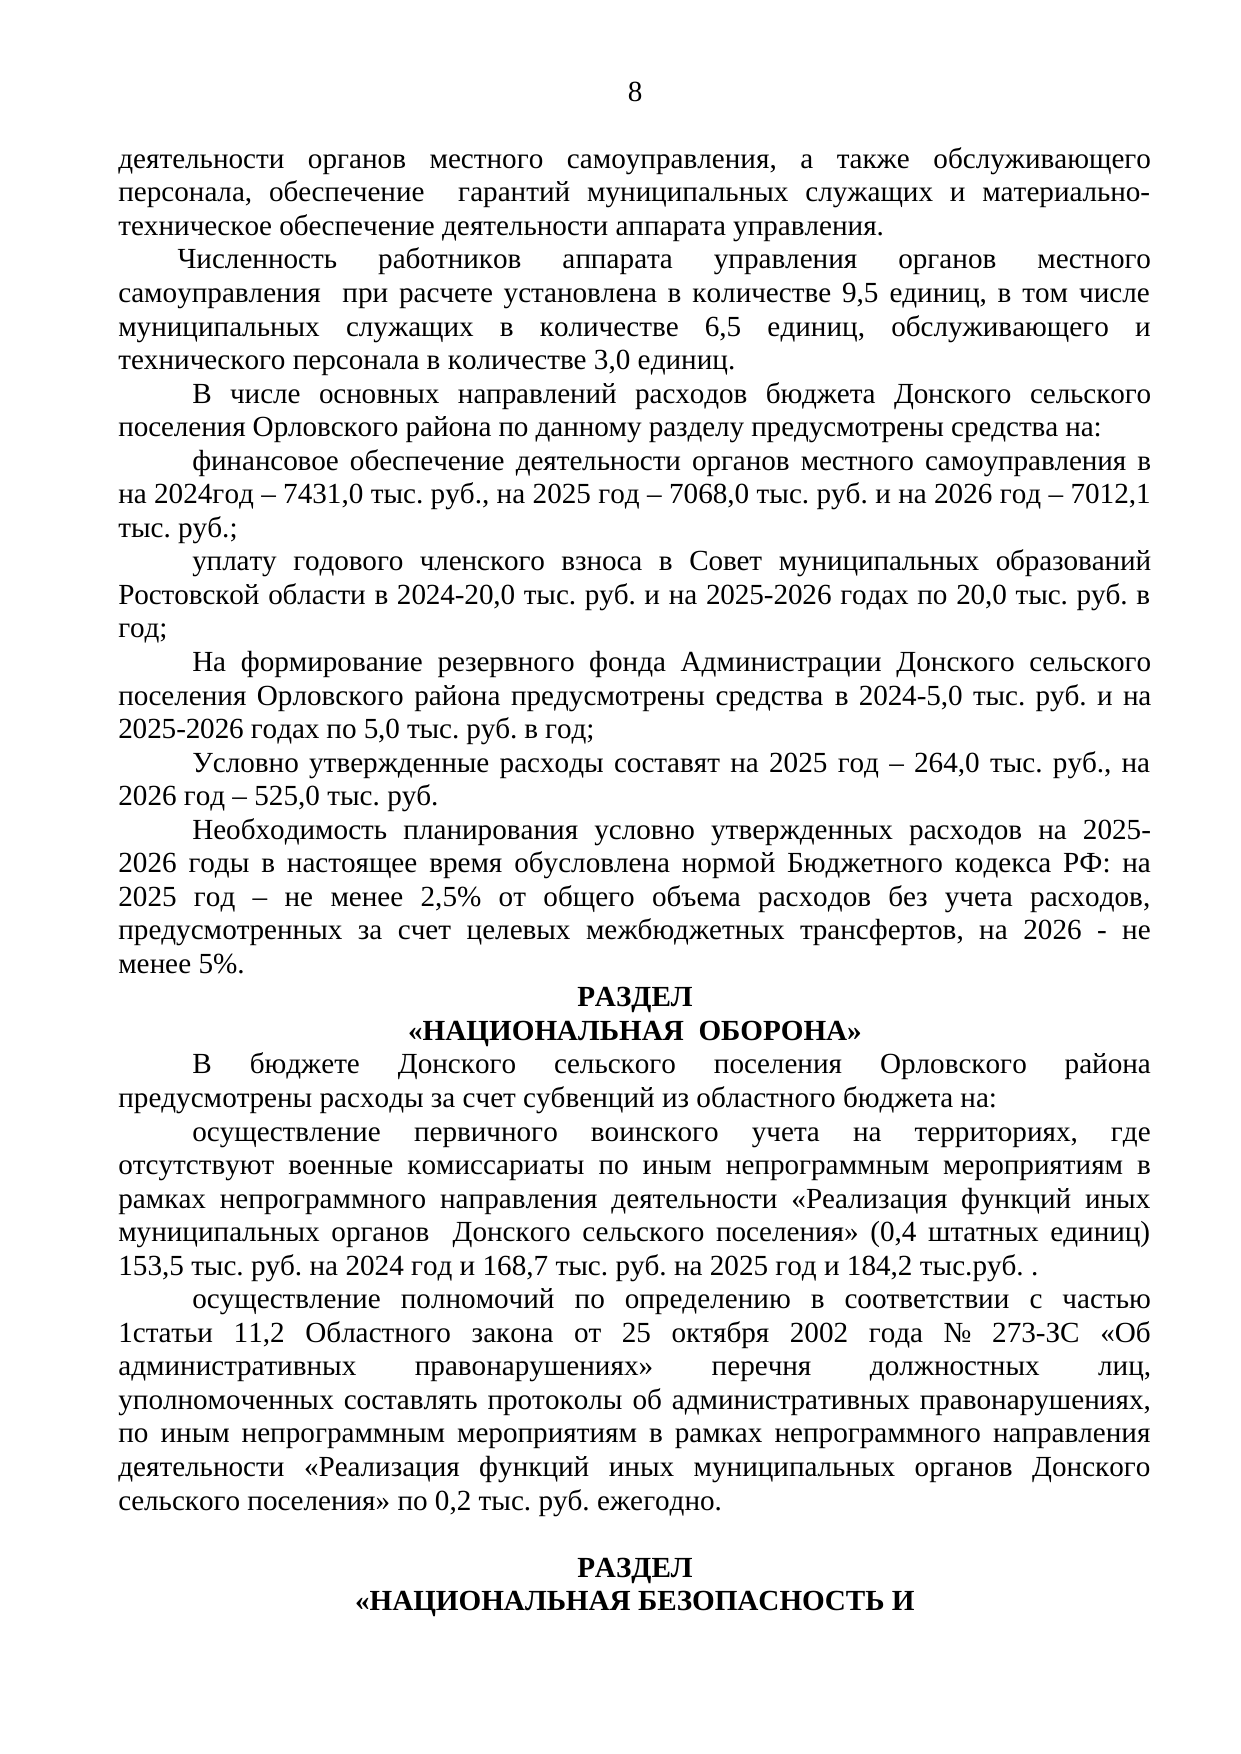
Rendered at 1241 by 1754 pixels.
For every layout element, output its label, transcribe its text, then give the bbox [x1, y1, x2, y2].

text осуществление полномочий по определению в соответствии с частью 1статьи 11,2 Областного закона от 25 октября 2002 года № 273-ЗС «Об административных правонарушениях» перечня должностных лиц, уполномоченных составлять протоколы об административных правонарушениях, по иным непрограммным мероприятиям в рамках непрограммного направления деятельности «Реализация функций иных муниципальных органов Донского сельского поселения» по 0,2 тыс. руб. ежегодно. [118, 1281, 1152, 1516]
text финансовое обеспечение деятельности органов местного самоуправления в на 2024год – 7431,0 тыс. руб., на 2025 год – 7068,0 тыс. руб. и на 2026 год – 7012,1 тыс. руб.; [118, 443, 1152, 543]
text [118, 141, 1152, 242]
text «НАЦИОНАЛЬНАЯ ОБОРОНА» [118, 1013, 1152, 1047]
text РАЗДЕЛ [118, 979, 1152, 1013]
text уплату годового членского взноса в Совет муниципальных образований Ростовской области в 2024-20,0 тыс. руб. и на 2025-2026 годах по 20,0 тыс. руб. в год; [118, 543, 1152, 644]
text В бюджете Донского сельского поселения Орловского района предусмотрены расходы за счет субвенций из областного бюджета на: [118, 1047, 1152, 1114]
text РАЗДЕЛ [118, 1550, 1152, 1583]
text На формирование резервного фонда Администрации Донского сельского поселения Орловского района предусмотрены средства в 2024-5,0 тыс. руб. и на 2025-2026 годах по 5,0 тыс. руб. в год; [118, 644, 1152, 745]
text Численность работников аппарата управления органов местного самоуправления при расчете установлена в количестве 9,5 единиц, в том числе муниципальных служащих в количестве 6,5 единиц, обслуживающего и технического персонала в количестве 3,0 единиц. [118, 242, 1152, 376]
text В числе основных направлений расходов бюджета Донского сельского поселения Орловского района по данному разделу предусмотрены средства на: [118, 376, 1152, 443]
text «НАЦИОНАЛЬНАЯ БЕЗОПАСНОСТЬ И [118, 1583, 1152, 1617]
text осуществление первичного воинского учета на территориях, где отсутствуют военные комиссариаты по иным непрограммным мероприятиям в рамках непрограммного направления деятельности «Реализация функций иных муниципальных органов Донского сельского поселения» (0,4 штатных единиц) 153,5 тыс. руб. на 2024 год и 168,7 тыс. руб. на 2025 год и 184,2 тыс.руб. . [118, 1114, 1152, 1281]
text Условно утвержденные расходы составят на 2025 год – 264,0 тыс. руб., на 2026 год – 525,0 тыс. руб. [118, 745, 1152, 812]
text Необходимость планирования условно утвержденных расходов на 2025-2026 годы в настоящее время обусловлена нормой Бюджетного кодекса РФ: на 2025 год – не менее 2,5% от общего объема расходов без учета расходов, предусмотренных за счет целевых межбюджетных трансфертов, на 2026 - не менее 5%. [118, 812, 1152, 979]
